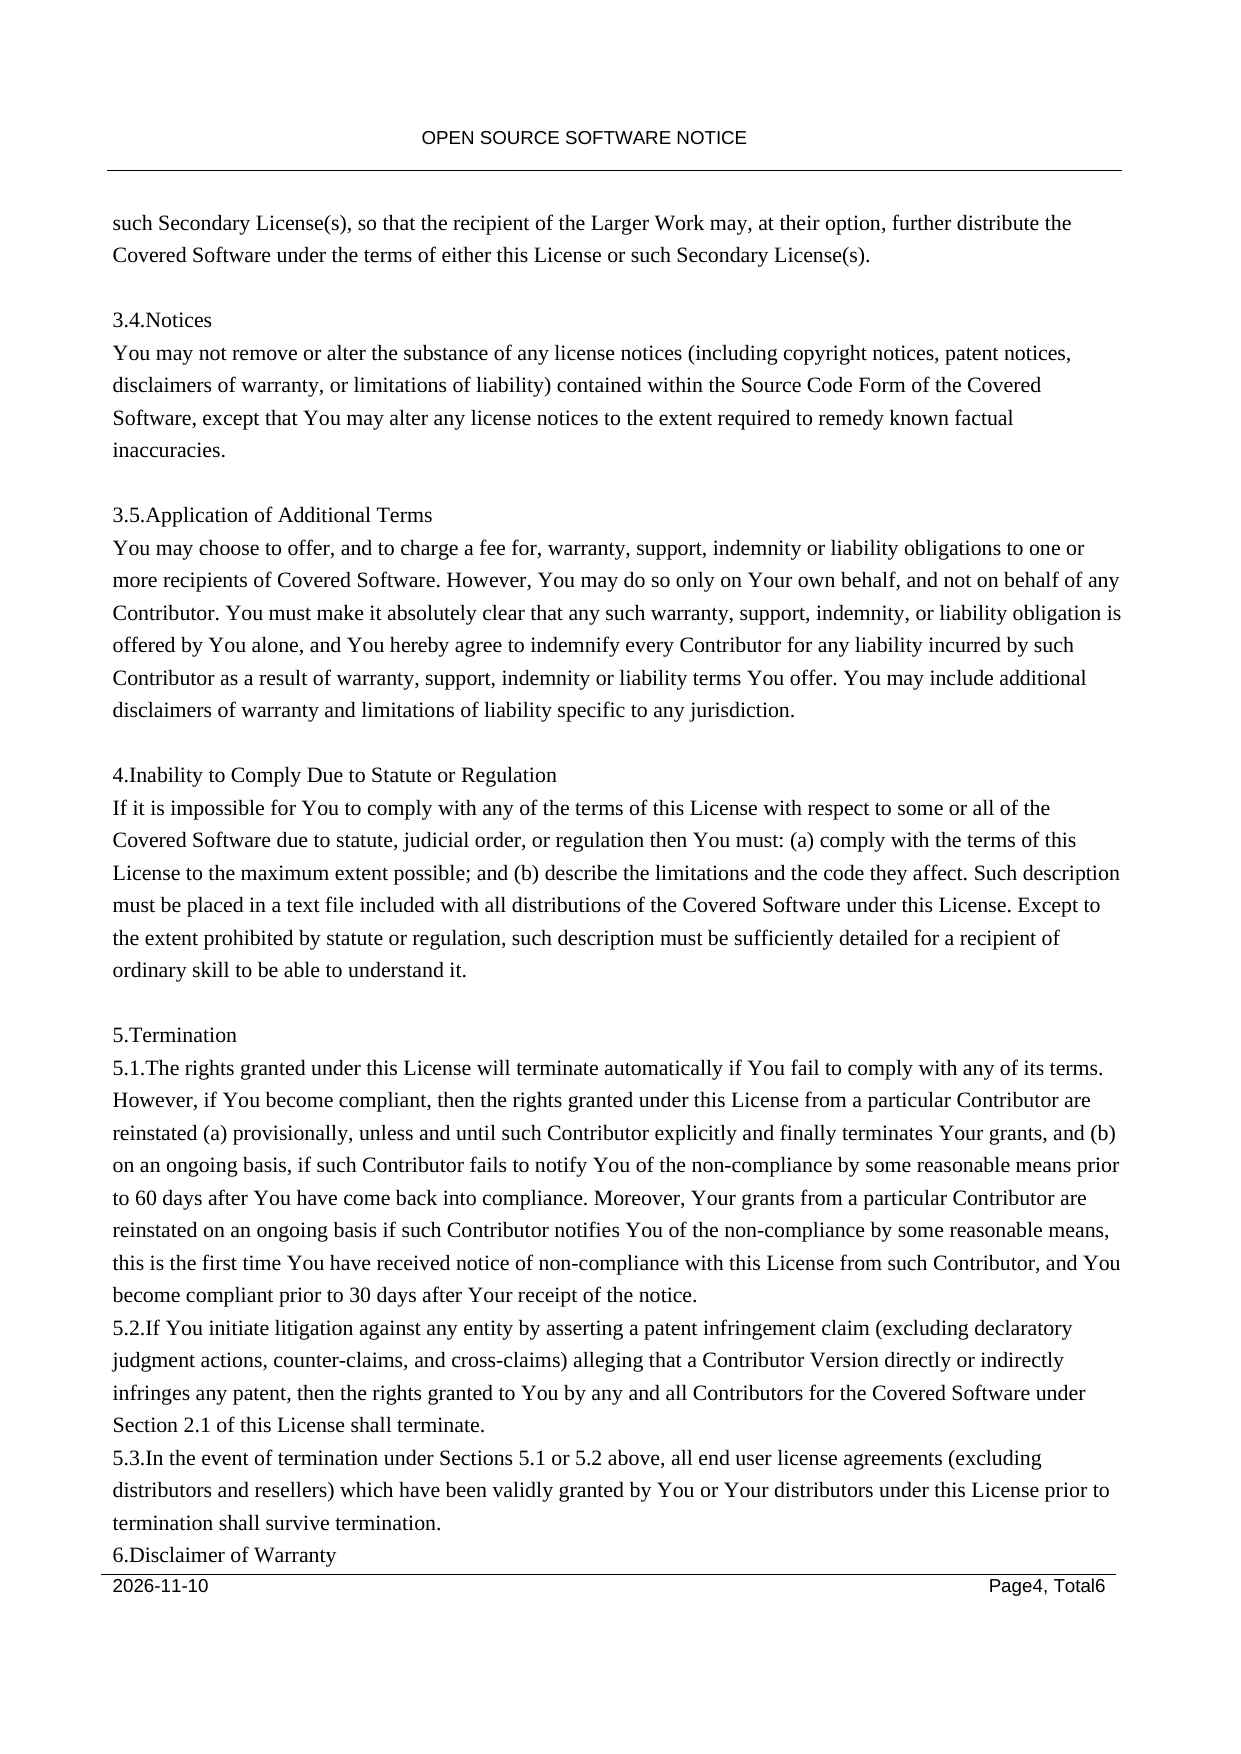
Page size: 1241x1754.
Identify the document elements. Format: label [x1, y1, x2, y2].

text [112, 206, 1128, 1571]
